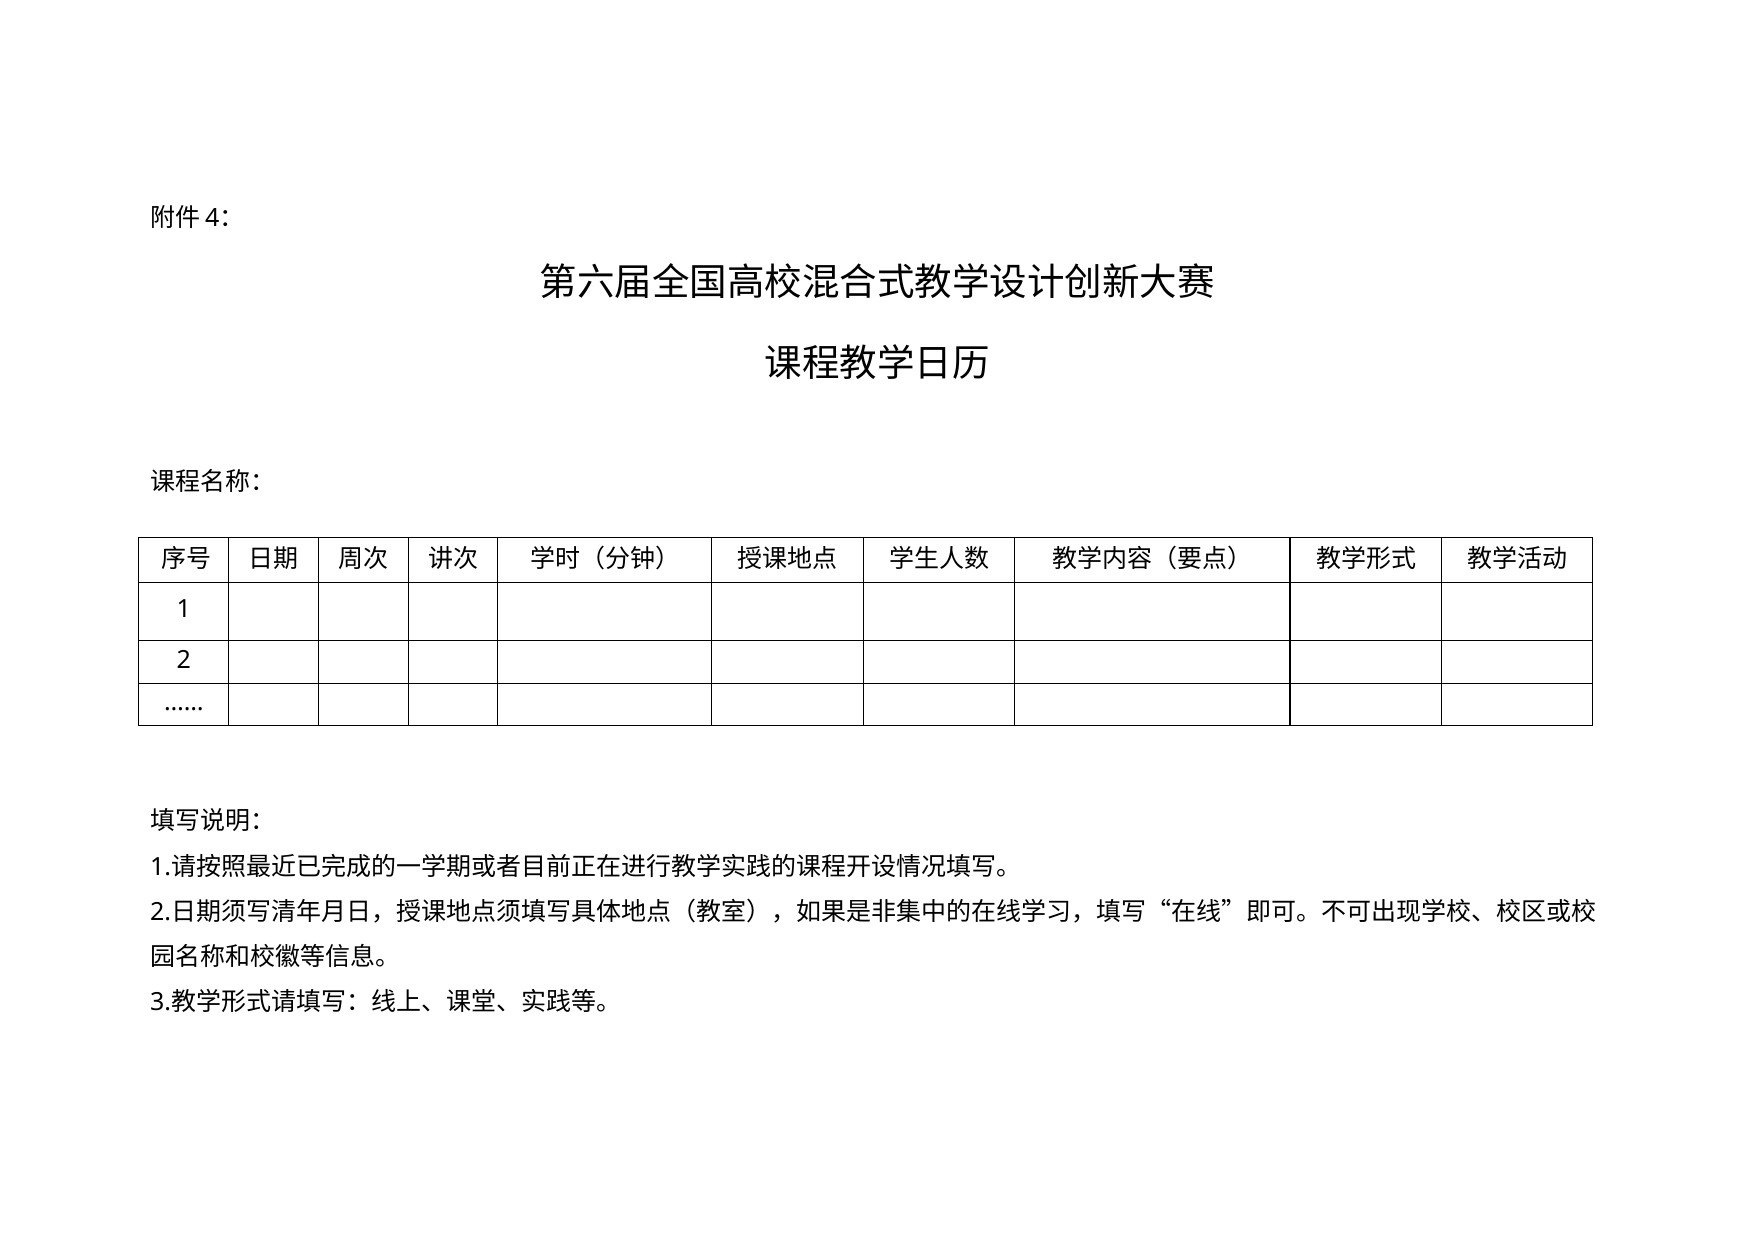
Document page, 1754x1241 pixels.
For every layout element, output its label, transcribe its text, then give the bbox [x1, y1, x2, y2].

table_cell [1015, 583, 1289, 640]
table_cell [864, 684, 1014, 724]
table_cell [1015, 684, 1289, 724]
table_header 教学活动 [1442, 538, 1592, 582]
table_cell [409, 684, 497, 724]
table_cell [498, 641, 711, 682]
table_header 授课地点 [712, 538, 863, 582]
text 附件4： [150, 198, 1604, 234]
table_cell [498, 583, 711, 640]
text 课程名称： [150, 447, 1604, 512]
table_cell [1291, 583, 1441, 640]
text 填写说明： [150, 801, 1604, 837]
table_cell [712, 583, 863, 640]
table_cell [319, 684, 408, 724]
table_cell 1 [139, 583, 228, 640]
table_header 讲次 [409, 538, 497, 582]
table_cell [1291, 684, 1441, 724]
table_cell [864, 583, 1014, 640]
table_cell [319, 583, 408, 640]
text 1.请按照最近已完成的一学期或者目前正在进行教学实践的课程开设情况填写。 [150, 846, 1604, 882]
table_cell [1291, 641, 1441, 682]
table_header 序号 [139, 538, 228, 582]
table_cell [712, 641, 863, 682]
table_header 学生人数 [864, 538, 1014, 582]
table_header 教学内容（要点） [1015, 538, 1289, 582]
table_header 日期 [229, 538, 318, 582]
table_cell 2 [139, 641, 228, 682]
text 2.日期须写清年月日，授课地点须填写具体地点（教室），如果是非集中的在线学习，填写“在线”即可。不可出现学校、校区或校园名称和校徽等信息。 [150, 891, 1604, 973]
table_cell [319, 641, 408, 682]
table_cell [1015, 641, 1289, 682]
table_cell [498, 684, 711, 724]
table_cell [409, 583, 497, 640]
table_cell [864, 641, 1014, 682]
table_cell [409, 641, 497, 682]
table_cell [229, 641, 318, 682]
table_header 教学形式 [1291, 538, 1441, 582]
table_cell [1442, 684, 1592, 724]
table_header 周次 [319, 538, 408, 582]
text 课程教学日历 [150, 333, 1604, 388]
table_cell [229, 684, 318, 724]
text 3.教学形式请填写：线上、课堂、实践等。 [150, 982, 1604, 1018]
table_cell [1442, 583, 1592, 640]
table_cell [712, 684, 863, 724]
table_cell [1442, 641, 1592, 682]
table_header 学时（分钟） [498, 538, 711, 582]
table_cell [229, 583, 318, 640]
text 第六届全国高校混合式教学设计创新大赛 [150, 252, 1604, 306]
table_cell …… [139, 684, 228, 724]
